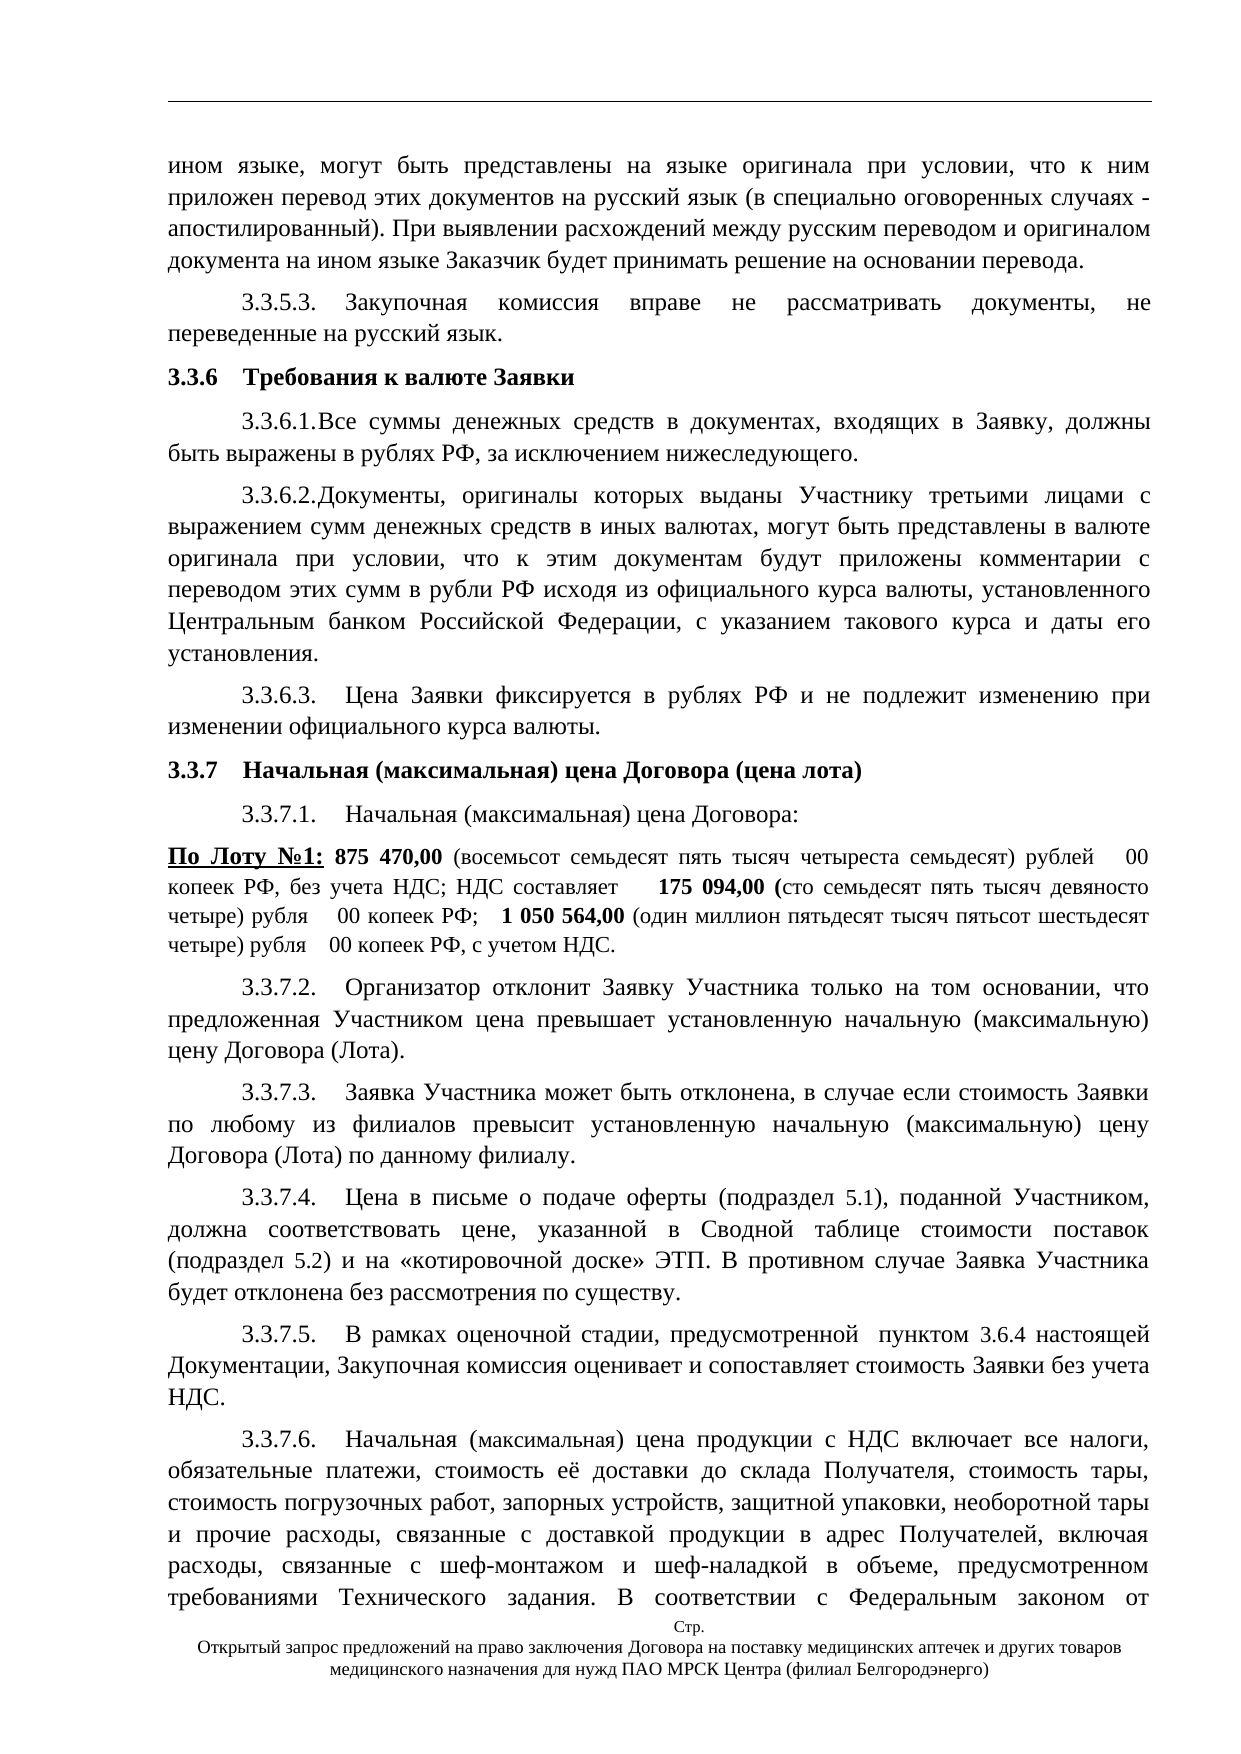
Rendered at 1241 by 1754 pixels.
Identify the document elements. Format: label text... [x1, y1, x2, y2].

list Цена Заявки фиксируется в рублях РФ и не подлежит изменению при изменении официального курса валюты. [168, 680, 1152, 740]
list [168, 1424, 1150, 1611]
list Начальная (максимальная) цена Договора: [168, 799, 1150, 828]
list Закупочная комиссия вправе не рассматривать документы, не переведенные на русский язык. [168, 287, 1152, 347]
subtitle Требования к валюте Заявки [168, 362, 1152, 391]
subtitle Начальная (максимальная) цена Договора (цена лота) [168, 755, 1152, 784]
text По Лоту №1: 875 470,00 (восемьсот семьдесят пять тысяч четыреста семьдесят) рублей 00 копеек РФ, без учета НДС; НДС составляет 175 094,00 (сто семьдесят пять тысяч девяносто четыре) рубля 00 копеек РФ; 1 050 564,00 (один миллион пятьдесят тысяч пятьсот шестьдесят четыре) рубля 00 копеек РФ, с учетом НДС. [168, 841, 1150, 957]
list Документы, оригиналы которых выданы Участнику третьими лицами с выражением сумм денежных средств в иных валютах, могут быть представлены в валюте оригинала при условии, что к этим документам будут приложены комментарии с переводом этих сумм в рубли РФ исходя из официального курса валюты, установленного Центральным банком Российской Федерации, с указанием такового курса и даты его установления. [168, 480, 1152, 666]
list В рамках оценочной стадии, предусмотренной пунктом 3.6.4 настоящей Документации, Закупочная комиссия оценивает и сопоставляет стоимость Заявки без учета НДС. [168, 1319, 1150, 1411]
list Цена в письме о подаче оферты (подраздел 5.1), поданной Участником, должна соответствовать цене, указанной в Сводной таблице стоимости поставок (подраздел 5.2) и на «котировочной доске» ЭТП. В противном случае Заявка Участника будет отклонена без рассмотрения по существу. [168, 1182, 1150, 1306]
list Заявка Участника может быть отклонена, в случае если стоимость Заявки по любому из филиалов превысит установленную начальную (максимальную) цену Договора (Лота) по данному филиалу. [168, 1077, 1150, 1169]
list Все суммы денежных средств в документах, входящих в Заявку, должны быть выражены в рублях РФ, за исключением нижеследующего. [168, 406, 1152, 467]
list Организатор отклонит Заявку Участника только на том основании, что предложенная Участником цена превышает установленную начальную (максимальную) цену Договора (Лота). [168, 972, 1150, 1064]
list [168, 150, 1152, 273]
